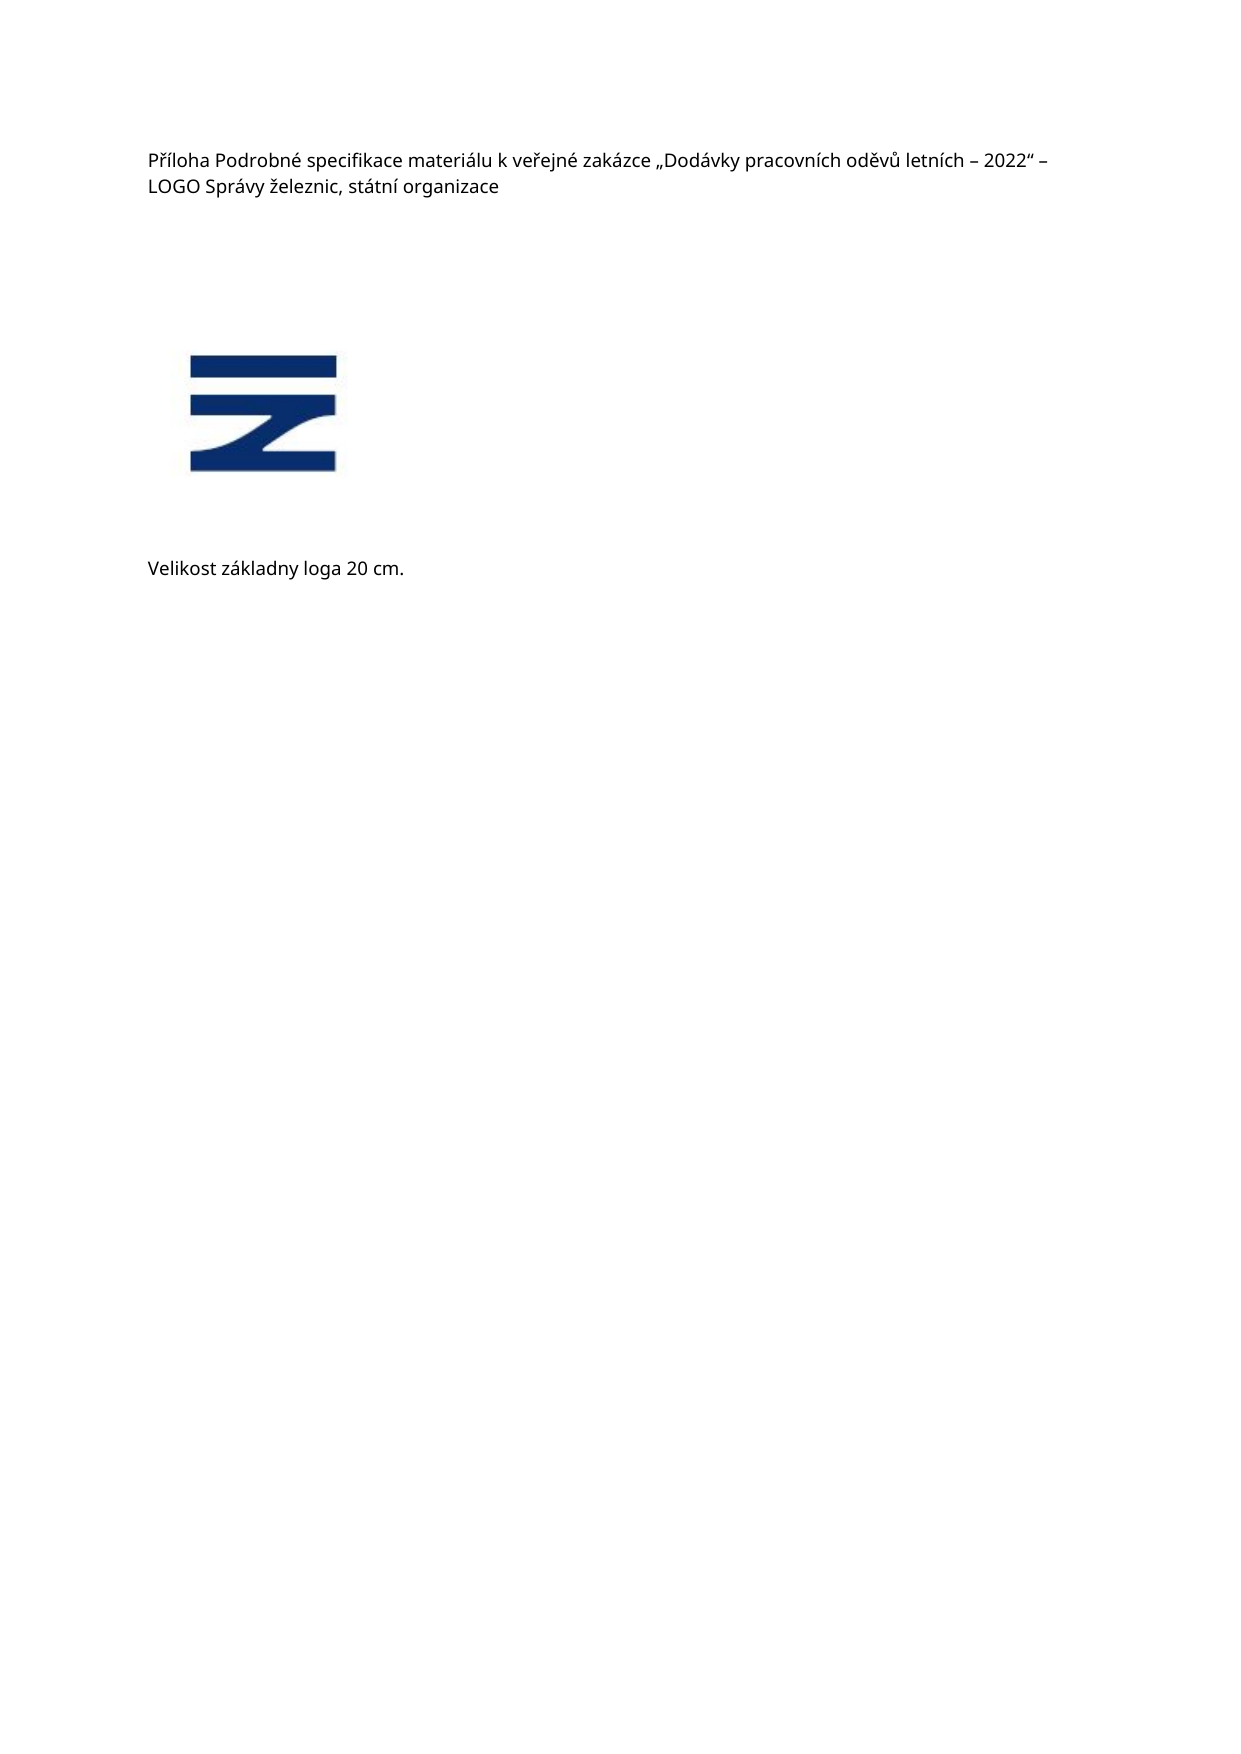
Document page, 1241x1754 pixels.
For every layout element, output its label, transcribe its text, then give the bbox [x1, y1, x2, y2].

text Příloha Podrobné specifikace materiálu k veřejné zakázce „Dodávky pracovních oděvů letních – 2022“ – LOGO Správy železnic, státní organizace [148, 148, 1093, 199]
picture [147, 326, 357, 505]
text Velikost základny loga 20 cm. [148, 555, 1093, 581]
